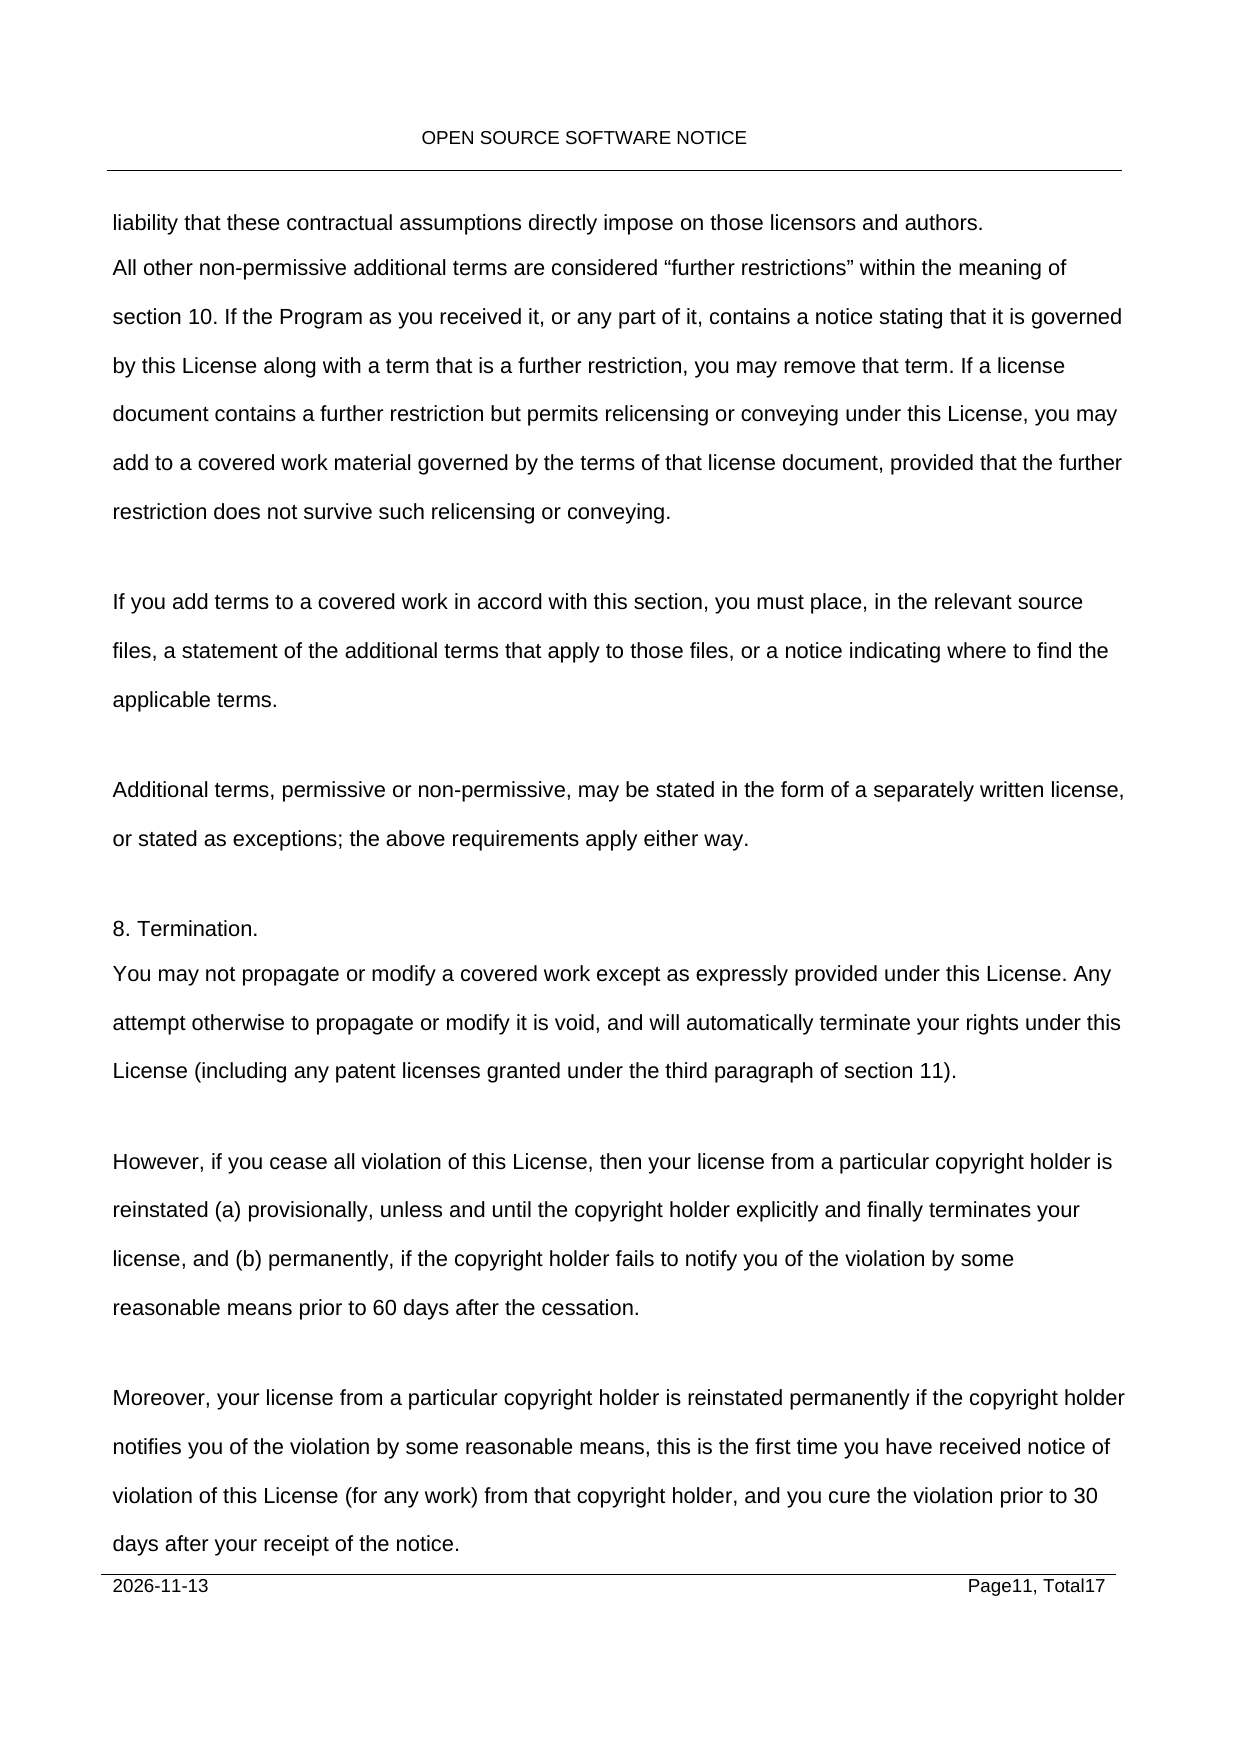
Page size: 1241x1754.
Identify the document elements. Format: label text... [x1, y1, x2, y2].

text Additional terms, permissive or non-permissive, may be stated in the form of a separately written license, or stated as exceptions; the above requirements apply either way. [112, 773, 1128, 854]
text If you add terms to a covered work in accord with this section, you must place, in the relevant source files, a statement of the additional terms that apply to those files, or a notice indicating where to find the applicable terms. [112, 585, 1128, 715]
text All other non-permissive additional terms are considered “further restrictions” within the meaning of section 10. If the Program as you received it, or any part of it, contains a notice stating that it is governed by this License along with a term that is a further restriction, you may remove that term. If a license document contains a further restriction but permits relicensing or conveying under this License, you may add to a covered work material governed by the terms of that license document, provided that the further restriction does not survive such relicensing or conveying. [112, 251, 1128, 528]
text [112, 206, 1128, 239]
text Moreover, your license from a particular copyright holder is reinstated permanently if the copyright holder notifies you of the violation by some reasonable means, this is the first time you have received notice of violation of this License (for any work) from that copyright holder, and you cure the violation prior to 30 days after your receipt of the notice. [112, 1381, 1128, 1560]
text You may not propagate or modify a covered work except as expressly provided under this License. Any attempt otherwise to propagate or modify it is void, and will automatically terminate your rights under this License (including any patent licenses granted under the third paragraph of section 11). [112, 957, 1128, 1087]
text However, if you cease all violation of this License, then your license from a particular copyright holder is reinstated (a) provisionally, unless and until the copyright holder explicitly and finally terminates your license, and (b) permanently, if the copyright holder fails to notify you of the violation by some reasonable means prior to 60 days after the cessation. [112, 1145, 1128, 1324]
text 8. Termination. [112, 912, 1128, 944]
